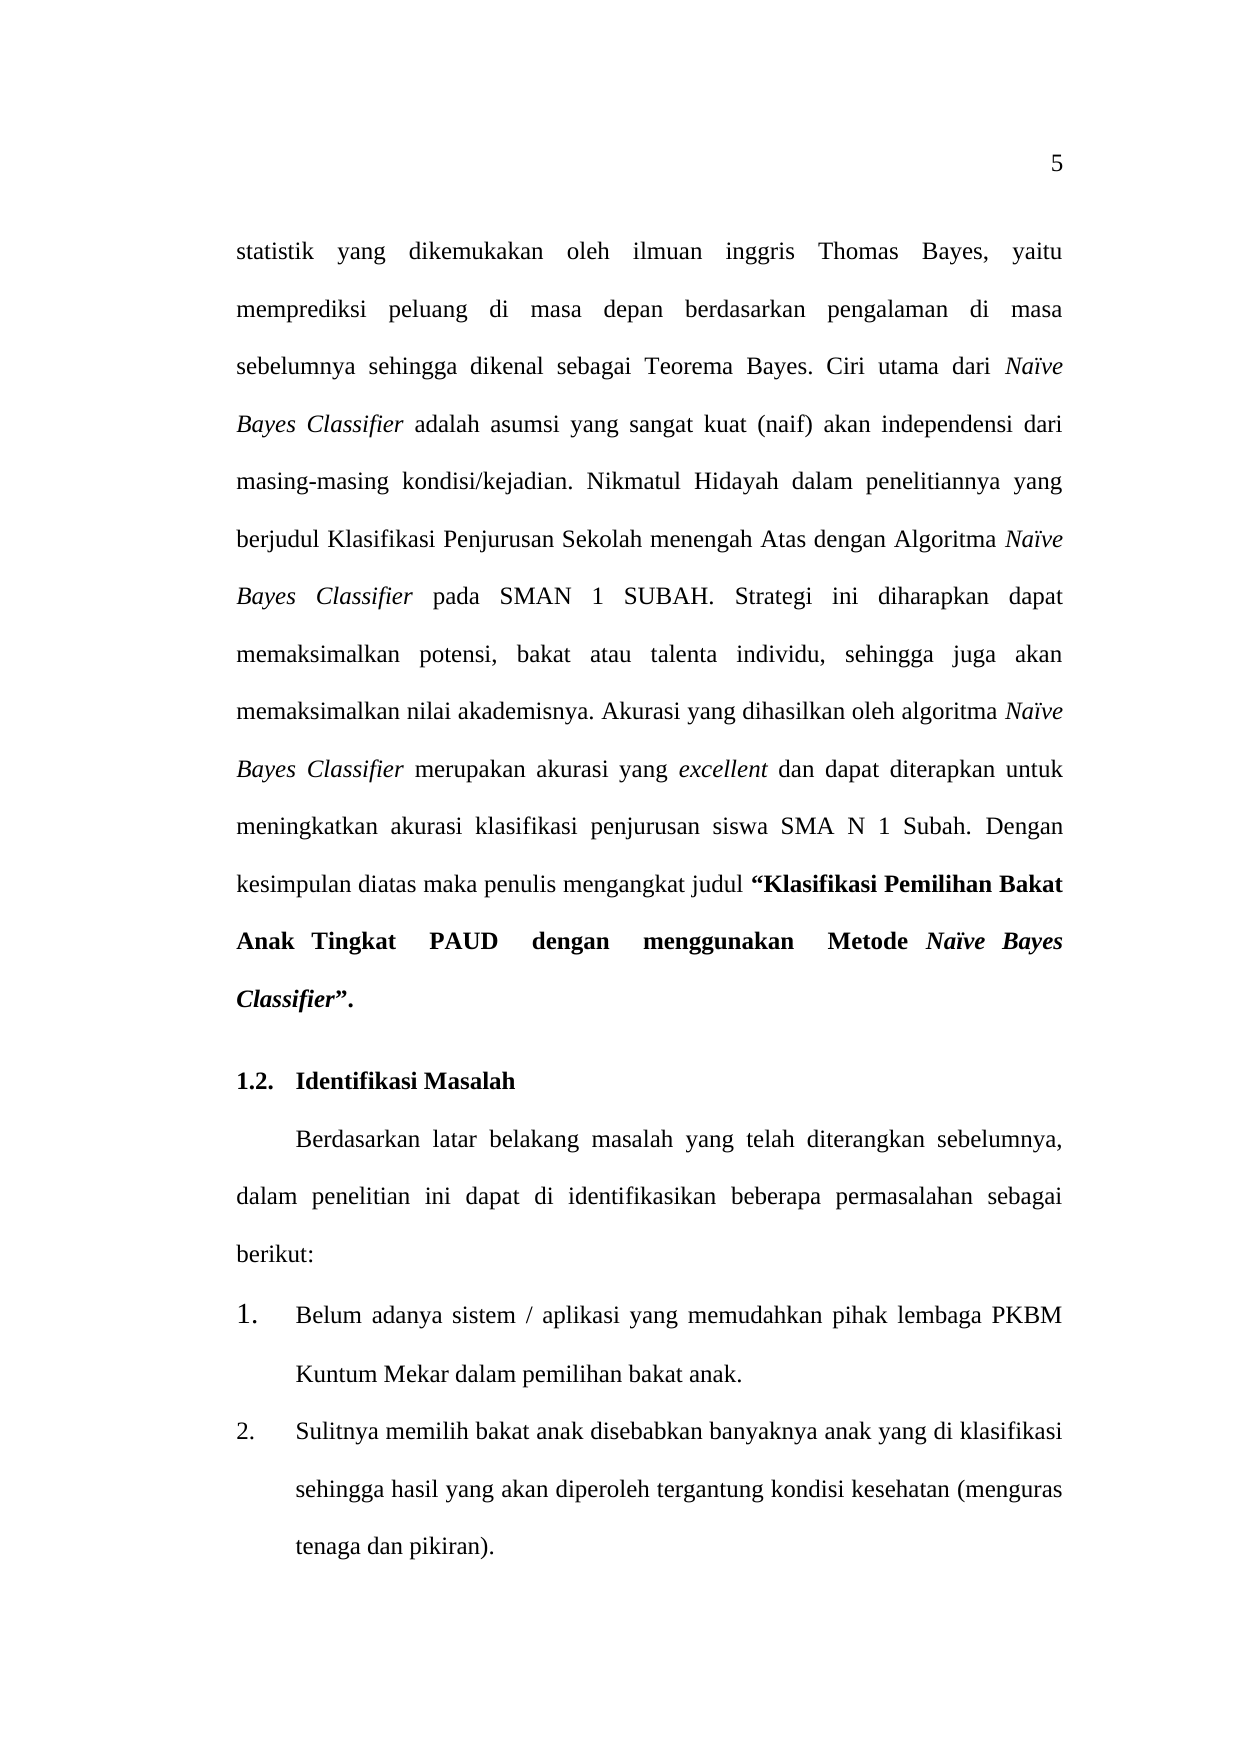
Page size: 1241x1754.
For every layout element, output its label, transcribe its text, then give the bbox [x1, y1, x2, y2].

list Sulitnya memilih bakat anak disebabkan banyaknya anak yang di klasifikasi sehingga hasil yang akan diperoleh tergantung kondisi kesehatan (menguras tenaga dan pikiran). [236, 1416, 1063, 1560]
text Berdasarkan latar belakang masalah yang telah diterangkan sebelumnya, dalam penelitian ini dapat di identifikasikan beberapa permasalahan sebagai berikut: [236, 1124, 1063, 1268]
list Belum adanya sistem / aplikasi yang memudahkan pihak lembaga PKBM Kuntum Mekar dalam pemilihan bakat anak. [236, 1296, 1063, 1387]
list Identifikasi Masalah [236, 1066, 1063, 1095]
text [236, 236, 1063, 1013]
